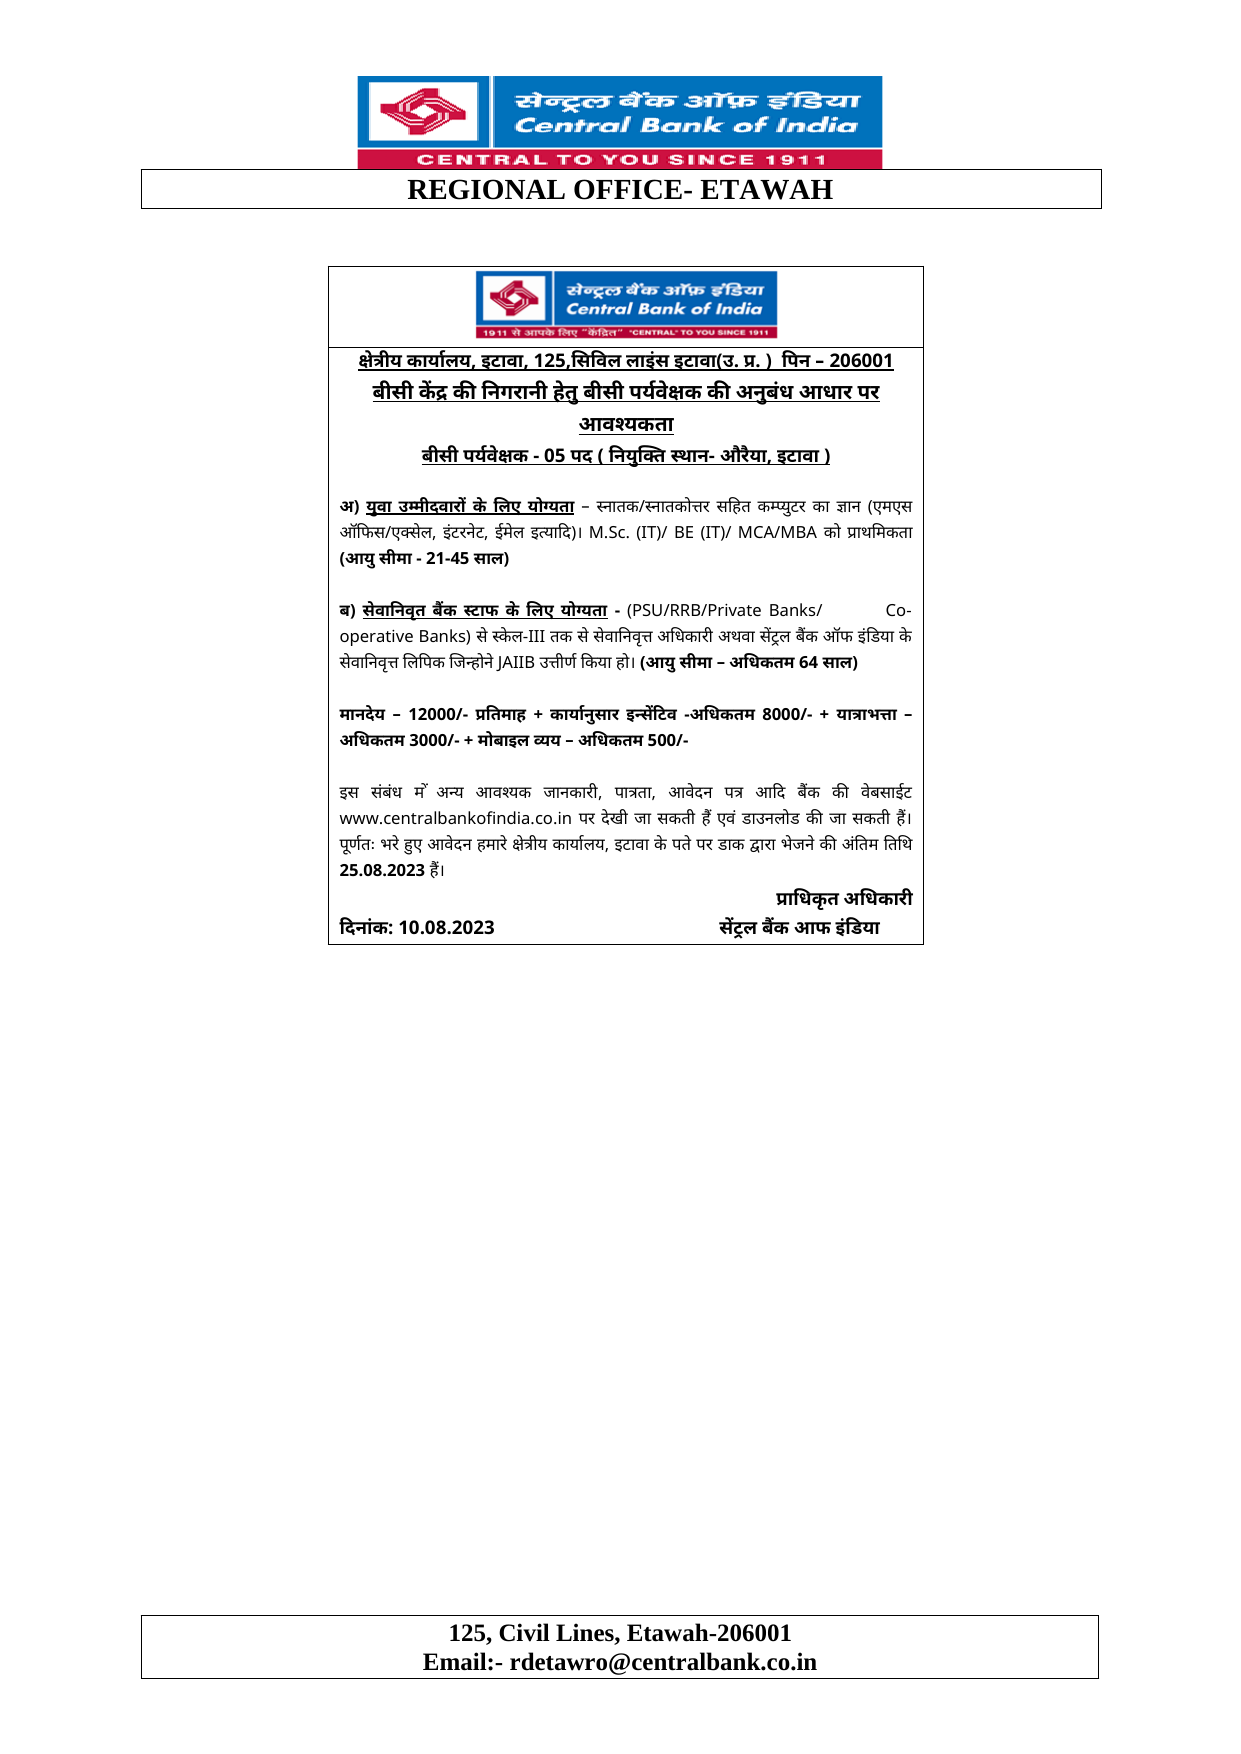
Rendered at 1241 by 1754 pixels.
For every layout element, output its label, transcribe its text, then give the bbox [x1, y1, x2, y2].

table_header [329, 267, 923, 347]
picture [357, 76, 883, 169]
picture [473, 269, 779, 340]
table_cell क्षेत्रीय कार्यालय, इटावा, 125,सिविल लाइंस इटावा(उ. प्र. ) पिन – 206001 बीसी केंद्र की निगरानी हेतु बीसी पर्यवेक्षक की अनुबंध आधार पर आवश्यकता बीसी पर्यवेक्षक - 05 पद ( नियुक्ति स्थान- औरैया, इटावा ) अ) युवा उम्मीदवारों के लिए योग्यता – स्नातक/स्नातकोत्तर सहित कम्प्युटर का ज्ञान (एमएस ऑफिस/एक्सेल, इंटरनेट, ईमेल इत्यादि)। M.Sc. (IT)/ BE (IT)/ MCA/MBA को प्राथमिकता (आयु सीमा - 21-45 साल) ब) सेवानिवृत बैंक स्टाफ के लिए योग्यता - (PSU/RRB/Private Banks/ Co-operative Banks) से स्केल-III तक से सेवानिवृत्त अधिकारी अथवा सेंट्रल बैंक ऑफ इंडिया के सेवानिवृत्त लिपिक जिन्होने JAIIB उत्तीर्ण किया हो। (आयु सीमा – अधिकतम 64 साल) मानदेय – 12000/- प्रतिमाह + कार्यानुसार इन्सेंटिव -अधिकतम 8000/- + यात्राभत्ता – अधिकतम 3000/- + मोबाइल व्यय – अधिकतम 500/- इस संबंध में अन्य आवश्‍यक जानकारी, पात्रता, आवेदन पत्र आदि बैंक की वेबसाईट www.centralbankofindia.co.in पर देखी जा सकती हैं एवं डाउनलोड की जा सकती हैं। पूर्णतः भरे हुए आवेदन हमारे क्षेत्रीय कार्यालय, इटावा के पते पर डाक द्वारा भेजने की अंतिम तिथि 25.08.2023 हैं। प्राधिकृत अधिकारी दिनांक: 10.08.2023 सेंट्रल बैंक आफ इंडिया [329, 348, 923, 944]
